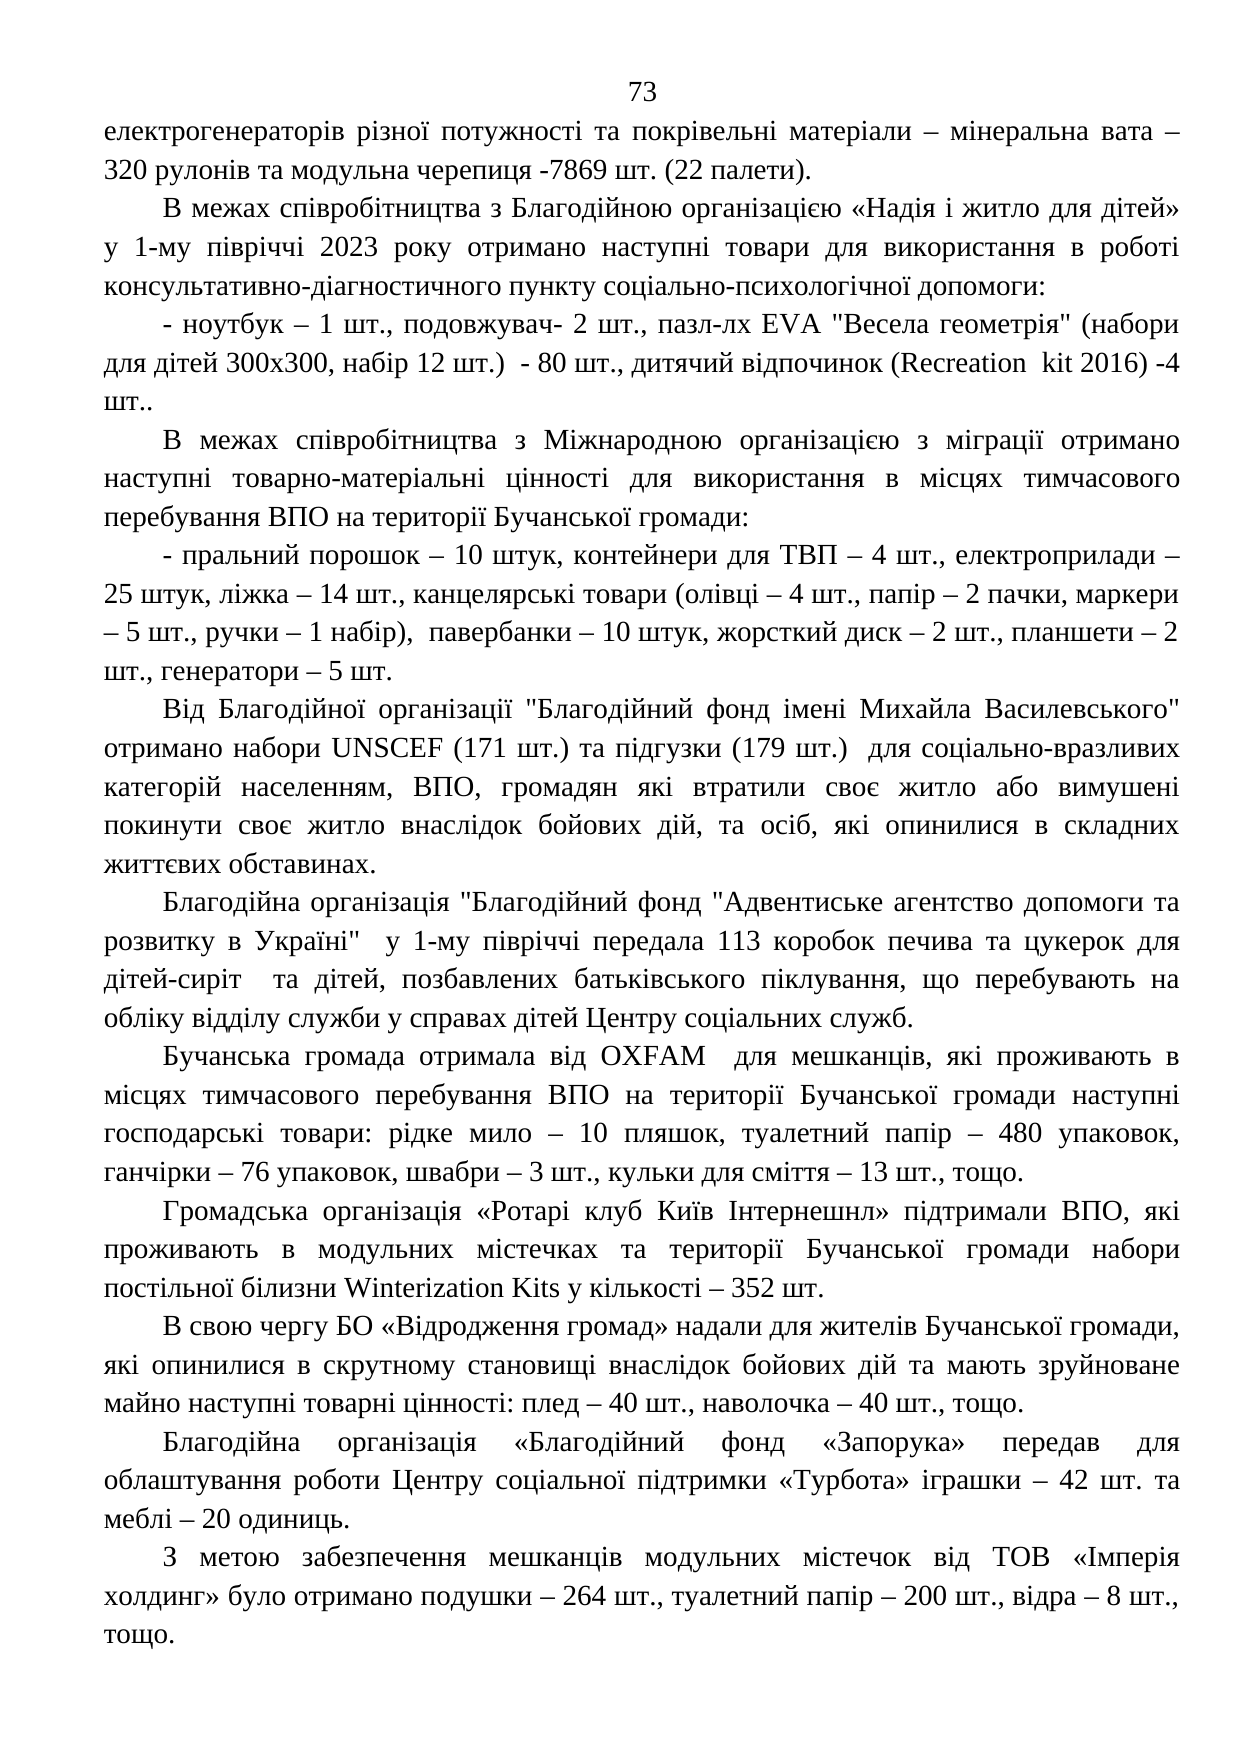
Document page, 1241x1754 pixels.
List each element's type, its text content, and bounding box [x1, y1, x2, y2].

text - ноутбук – 1 шт., подовжувач- 2 шт., пазл-лх EVA "Весела геометрія" (набори для дітей 300х300, набір 12 шт.) - 80 шт., дитячий відпочинок (Recreation kit 2016) -4 шт.. [103, 306, 1181, 417]
text В свою чергу БО «Відродження громад» надали для жителів Бучанської громади, які опинилися в скрутному становищі внаслідок бойових дій та мають зруйноване майно наступні товарні цінності: плед – 40 шт., наволочка – 40 шт., тощо. [103, 1308, 1181, 1419]
text В межах співробітництва з Благодійною організацією «Надія і житло для дітей» у 1-му півріччі 2023 року отримано наступні товари для використання в роботі консультативно-діагностичного пункту соціально-психологічної допомоги: [103, 191, 1181, 301]
text - пральний порошок – 10 штук, контейнери для ТВП – 4 шт., електроприлади – 25 штук, ліжка – 14 шт., канцелярські товари (олівці – 4 шт., папір – 2 пачки, маркери – 5 шт., ручки – 1 набір), павербанки – 10 штук, жорсткий диск – 2 шт., планшети – 2 шт., генератори – 5 шт. [103, 537, 1181, 687]
text Благодійна організація "Благодійний фонд "Адвентиське агентство допомоги та розвитку в Україні" у 1-му півріччі передала 113 коробок печива та цукерок для дітей-сиріт та дітей, позбавлених батьківського піклування, що перебувають на обліку відділу служби у справах дітей Центру соціальних служб. [103, 884, 1181, 1033]
text З метою забезпечення мешканців модульних містечок від ТОВ «Імперія холдинг» було отримано подушки – 264 шт., туалетний папір – 200 шт., відра – 8 шт., тощо. [103, 1539, 1181, 1650]
text Громадська організація «Ротарі клуб Київ Інтернешнл» підтримали ВПО, які проживають в модульних містечках та території Бучанської громади набори постільної білизни Winterization Kits у кількості – 352 шт. [103, 1193, 1181, 1303]
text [103, 113, 1181, 186]
text В межах співробітництва з Міжнародною організацією з міграції отримано наступні товарно-матеріальні цінності для використання в місцях тимчасового перебування ВПО на території Бучанської громади: [103, 422, 1181, 532]
text Від Благодійної організації "Благодійний фонд імені Михайла Василевського" отримано набори UNSCEF (171 шт.) та підгузки (179 шт.) для соціально-вразливих категорій населенням, ВПО, громадян які втратили своє житло або вимушені покинути своє житло внаслідок бойових дій, та осіб, які опинилися в складних життєвих обставинах. [103, 692, 1181, 879]
text Бучанська громада отримала від OXFAM для мешканців, які проживають в місцях тимчасового перебування ВПО на території Бучанської громади наступні господарські товари: рідке мило – 10 пляшок, туалетний папір – 480 упаковок, ганчірки – 76 упаковок, швабри – 3 шт., кульки для сміття – 13 шт., тощо. [103, 1038, 1181, 1188]
text Благодійна організація «Благодійний фонд «Запорука» передав для облаштування роботи Центру соціальної підтримки «Турбота» іграшки – 42 шт. та меблі – 20 одиниць. [103, 1424, 1181, 1534]
